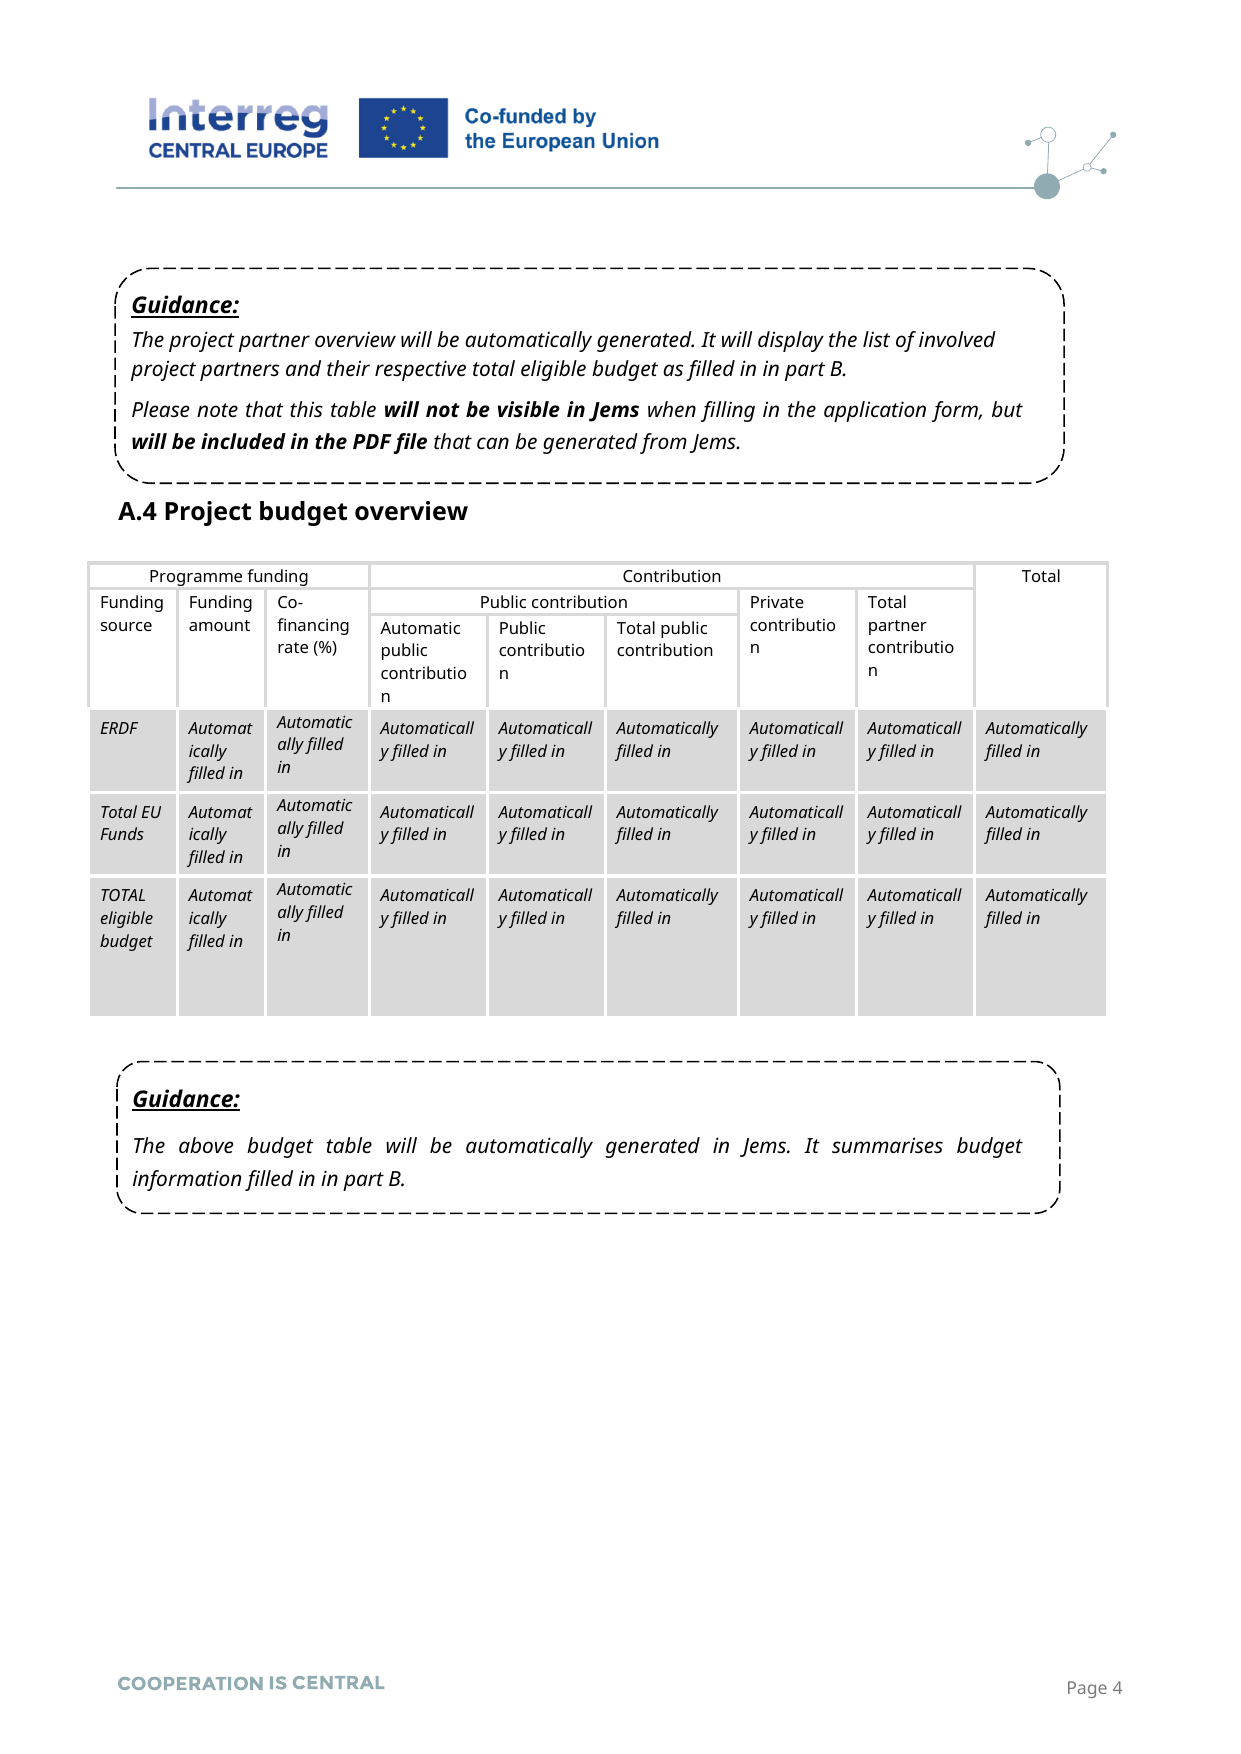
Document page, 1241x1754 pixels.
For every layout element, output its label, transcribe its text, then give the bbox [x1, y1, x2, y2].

table_cell Automatically filled in [976, 878, 1106, 1016]
table_cell Automatically filled in [607, 794, 737, 874]
table_cell Automatically filled in [267, 710, 368, 791]
table_cell Funding amount [179, 590, 264, 707]
table_cell Automatically filled in [489, 794, 604, 874]
table_cell Automatically filled in [740, 878, 855, 1016]
table_cell Total partner contribution [858, 590, 973, 707]
table_cell Automatically filled in [858, 878, 973, 1016]
table_header Total [976, 565, 1106, 707]
table_cell Automatically filled in [179, 878, 264, 1016]
table_cell Automatically filled in [489, 710, 604, 791]
table_cell Public contribution [489, 616, 604, 707]
picture [118, 66, 687, 188]
table_cell Automatically filled in [371, 878, 486, 1016]
table_cell Automatically filled in [858, 710, 973, 791]
table_cell Automatically filled in [607, 878, 737, 1016]
table_cell Automatically filled in [740, 794, 855, 874]
table_cell Automatic public contribution [371, 616, 486, 707]
table_cell Automatically filled in [371, 794, 486, 874]
table_cell Total EU Funds [90, 794, 176, 874]
table_cell Automatically filled in [179, 710, 264, 791]
table_cell Automatically filled in [489, 878, 604, 1016]
table_cell Automatically filled in [179, 794, 264, 874]
table_header Contribution [371, 565, 973, 587]
table_cell Automatically filled in [371, 710, 486, 791]
table_cell Automatically filled in [976, 710, 1106, 791]
table_cell Automatically filled in [976, 794, 1106, 874]
table_cell Automatically filled in [607, 710, 737, 791]
table_header Programme funding [90, 565, 368, 587]
table_cell Co-financing rate (%) [267, 590, 368, 707]
table_cell Automatically filled in [858, 794, 973, 874]
table_cell Total public contribution [607, 616, 737, 707]
table_cell Automatically filled in [267, 878, 368, 1016]
table_cell ERDF [90, 710, 176, 791]
table_cell Automatically filled in [267, 794, 368, 874]
table_cell Public contribution [371, 590, 737, 613]
text A.4 Project budget overview [118, 316, 1122, 527]
table_cell TOTAL eligible budget [90, 878, 176, 1016]
table_cell Automatically filled in [740, 710, 855, 791]
table_cell Private contribution [740, 590, 855, 707]
table_cell Funding source [90, 590, 176, 707]
